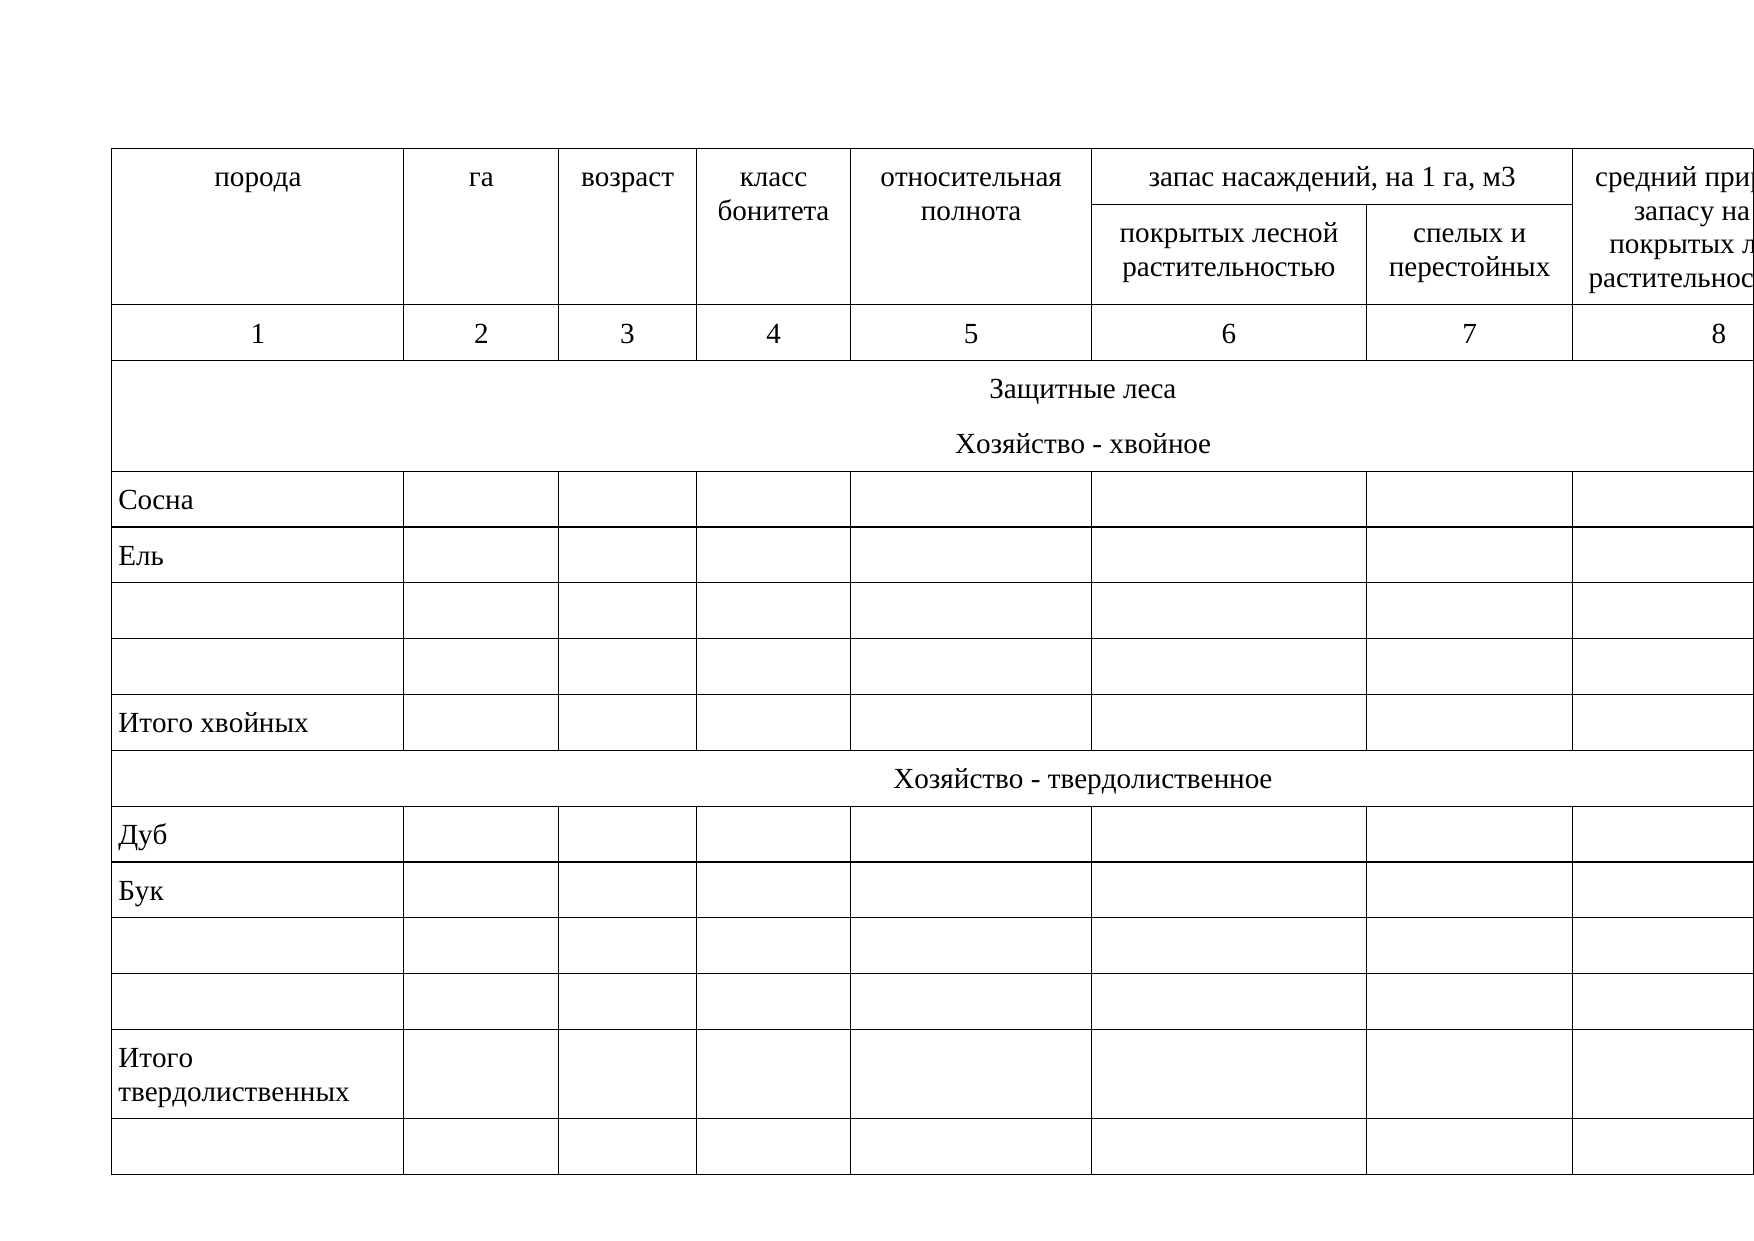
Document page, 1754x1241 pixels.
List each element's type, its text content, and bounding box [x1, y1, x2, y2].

table_cell [559, 863, 696, 917]
table_cell [851, 863, 1091, 917]
table_cell [1367, 807, 1572, 861]
table_cell [559, 528, 696, 582]
table_cell [851, 639, 1091, 694]
table_cell [1092, 974, 1366, 1029]
table_cell [1092, 1030, 1366, 1118]
table_cell [404, 974, 558, 1029]
table_cell Хозяйство - твердолиственное [112, 751, 1753, 806]
table_cell [404, 918, 558, 973]
table_cell [404, 528, 558, 582]
table_cell [112, 639, 403, 694]
table_cell [1367, 639, 1572, 694]
table_cell [1573, 583, 1753, 638]
table_cell 2 [404, 305, 558, 360]
table_cell класс бонитета [697, 149, 850, 304]
table_cell [1367, 918, 1572, 973]
table_cell [1367, 583, 1572, 638]
table_cell [559, 1119, 696, 1174]
table_cell [851, 974, 1091, 1029]
table_cell 8 [1573, 305, 1753, 360]
table_cell [851, 695, 1091, 750]
table_cell 6 [1092, 305, 1366, 360]
table_cell [851, 528, 1091, 582]
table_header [112, 149, 403, 304]
table_cell [404, 807, 558, 861]
table_cell 3 [559, 305, 696, 360]
table_cell [559, 807, 696, 861]
table_cell 5 [851, 305, 1091, 360]
table_cell [697, 1119, 850, 1174]
table_cell [1367, 863, 1572, 917]
table_cell [851, 1030, 1091, 1118]
table_cell [404, 1030, 558, 1118]
table_cell Дуб [112, 807, 403, 861]
table_cell [404, 639, 558, 694]
table_cell [697, 918, 850, 973]
table_cell [404, 472, 558, 526]
table_cell средний прирост по запасу на 1 га покрытых лесной растительностью, м3 [1573, 149, 1753, 304]
table_cell [1573, 528, 1753, 582]
table_cell [851, 583, 1091, 638]
table_cell [1573, 639, 1753, 694]
table_cell [697, 639, 850, 694]
table_cell [1367, 1119, 1572, 1174]
table_cell Хозяйство - хвойное [112, 416, 1753, 471]
table_cell [851, 1119, 1091, 1174]
table_cell Бук [112, 863, 403, 917]
table_cell [559, 1030, 696, 1118]
table_cell Итого хвойных [112, 695, 403, 750]
table_cell [112, 974, 403, 1029]
table_cell [1092, 528, 1366, 582]
table_cell [851, 918, 1091, 973]
table_cell Ель [112, 528, 403, 582]
table_cell [1092, 695, 1366, 750]
table_cell [559, 583, 696, 638]
table_cell [1573, 472, 1753, 526]
table_cell [1092, 918, 1366, 973]
table_cell Защитные леса [112, 361, 1753, 416]
table_cell [697, 695, 850, 750]
table_cell покрытых лесной растительностью [1092, 205, 1366, 304]
table_cell [1367, 1030, 1572, 1118]
table_cell [404, 583, 558, 638]
table_cell Сосна [112, 472, 403, 526]
table_cell [1573, 807, 1753, 861]
table_cell [1573, 863, 1753, 917]
table_cell [697, 472, 850, 526]
table_header Площадь, га [404, 149, 558, 304]
table_cell [697, 528, 850, 582]
table_cell [1573, 695, 1753, 750]
table_cell [1092, 863, 1366, 917]
table_cell [1367, 528, 1572, 582]
table_cell [559, 918, 696, 973]
table_cell [1092, 583, 1366, 638]
table_cell [1092, 1119, 1366, 1174]
table_cell [697, 863, 850, 917]
table_cell [697, 807, 850, 861]
table_cell [1573, 1030, 1753, 1118]
table_cell [697, 583, 850, 638]
table_cell [1367, 974, 1572, 1029]
table_cell 1 [112, 305, 403, 360]
table_cell [112, 918, 403, 973]
table_cell запас насаждений, на 1 га, м3 [1092, 149, 1572, 203]
table_cell Итого твердолиственных [112, 1030, 403, 1118]
table_cell 7 [1367, 305, 1572, 360]
table_cell [851, 807, 1091, 861]
table_cell [559, 974, 696, 1029]
table_cell [1573, 1119, 1753, 1174]
table_cell [559, 472, 696, 526]
table_cell [1092, 639, 1366, 694]
table_cell [1092, 807, 1366, 861]
table_cell [404, 1119, 558, 1174]
table_cell [404, 863, 558, 917]
table_cell [851, 472, 1091, 526]
table_cell [1092, 472, 1366, 526]
table_cell возраст [559, 149, 696, 304]
table_cell спелых и перестойных [1367, 205, 1572, 304]
table_cell [112, 583, 403, 638]
table_cell относительная полнота [851, 149, 1091, 304]
table_cell [559, 695, 696, 750]
table_cell [1367, 695, 1572, 750]
table_cell [112, 1119, 403, 1174]
table_cell [1573, 974, 1753, 1029]
table_cell [1367, 472, 1572, 526]
table_cell [559, 639, 696, 694]
table_cell [697, 1030, 850, 1118]
table_cell [1573, 918, 1753, 973]
table_cell [697, 974, 850, 1029]
table_cell 4 [697, 305, 850, 360]
table_cell [404, 695, 558, 750]
